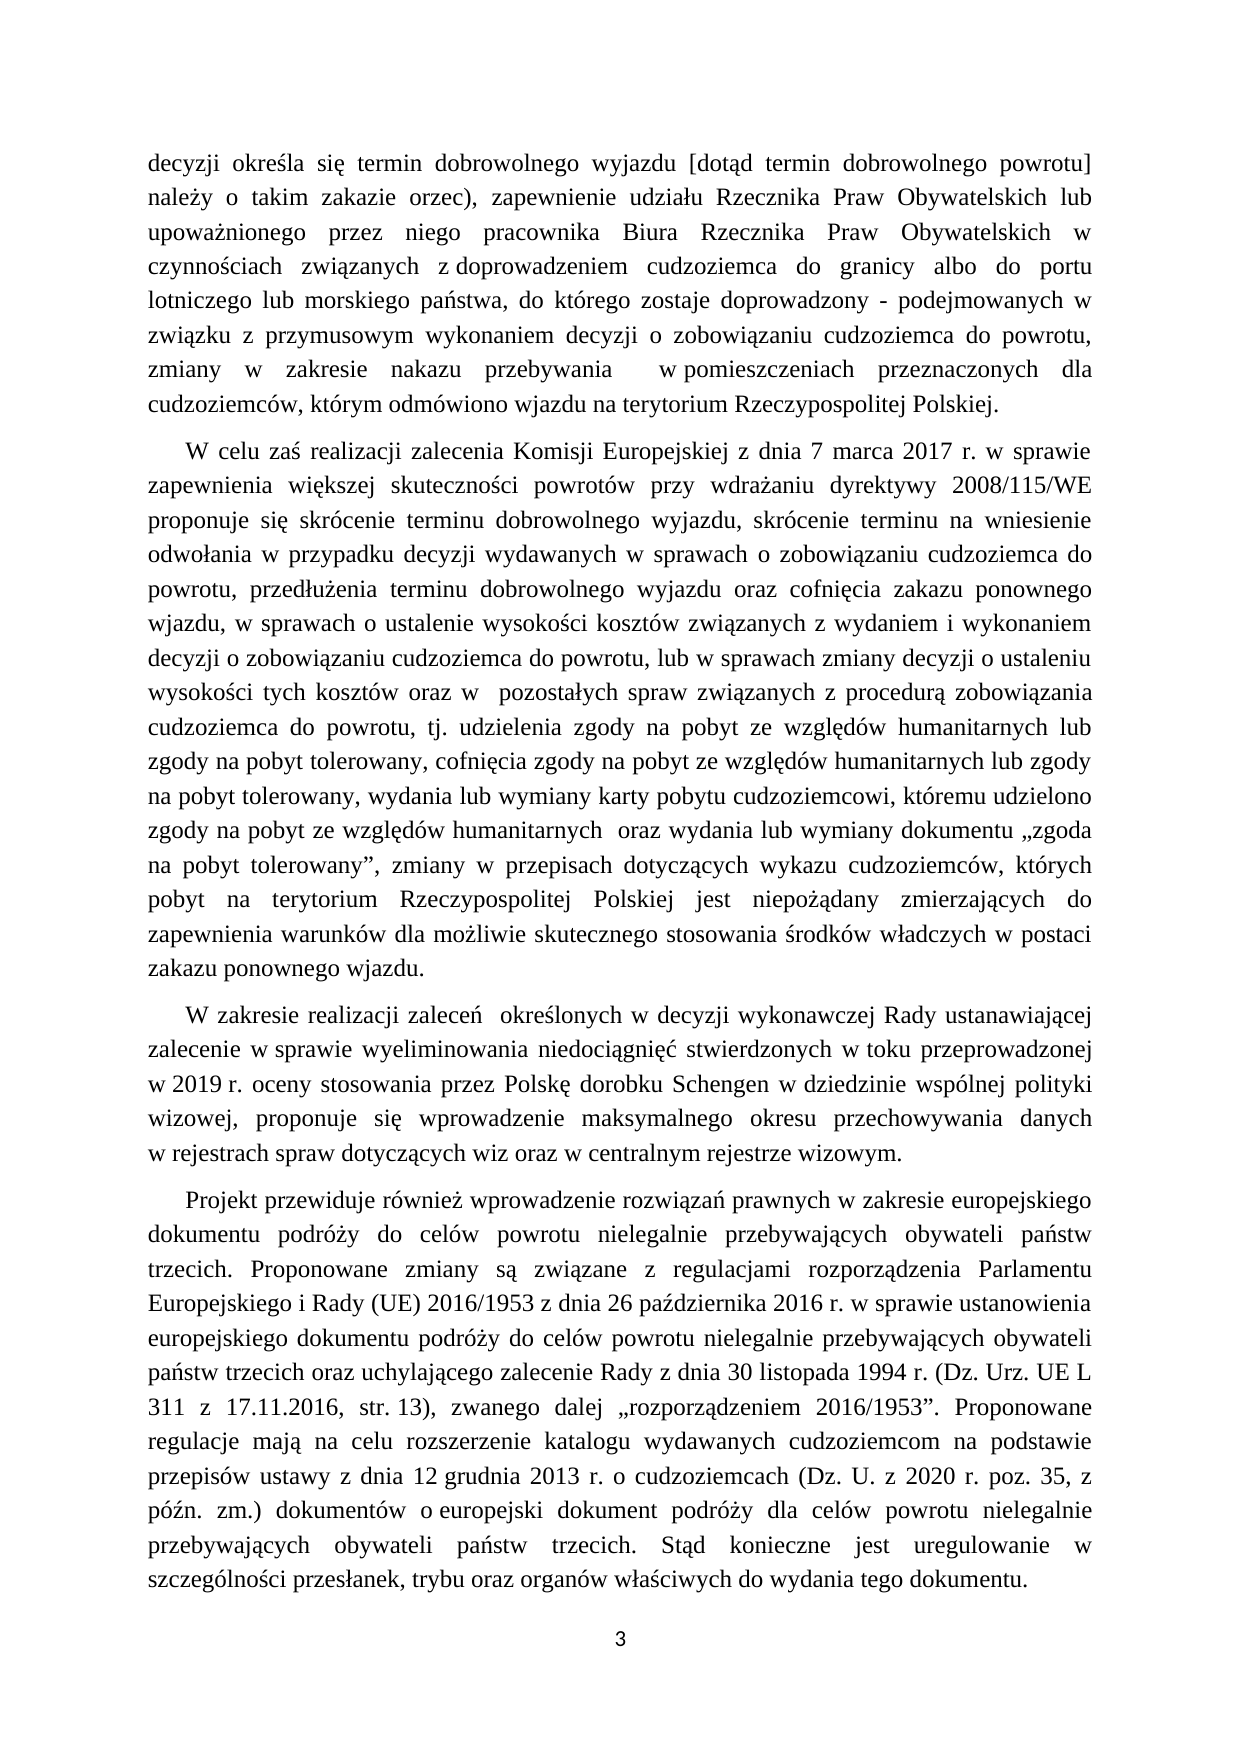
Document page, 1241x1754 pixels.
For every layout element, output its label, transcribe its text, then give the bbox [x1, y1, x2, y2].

text W zakresie realizacji zaleceń określonych w decyzji wykonawczej Rady ustanawiającej zalecenie w sprawie wyeliminowania niedociągnięć stwierdzonych w toku przeprowadzonej w 2019 r. oceny stosowania przez Polskę dorobku Schengen w dziedzinie wspólnej polityki wizowej, proponuje się wprowadzenie maksymalnego okresu przechowywania danych w rejestrach spraw dotyczących wiz oraz w centralnym rejestrze wizowym. [148, 1000, 1093, 1167]
text W celu zaś realizacji zalecenia Komisji Europejskiej z dnia 7 marca 2017 r. w sprawie zapewnienia większej skuteczności powrotów przy wdrażaniu dyrektywy 2008/115/WE proponuje się skrócenie terminu dobrowolnego wyjazdu, skrócenie terminu na wniesienie odwołania w przypadku decyzji wydawanych w sprawach o zobowiązaniu cudzoziemca do powrotu, przedłużenia terminu dobrowolnego wyjazdu oraz cofnięcia zakazu ponownego wjazdu, w sprawach o ustalenie wysokości kosztów związanych z wydaniem i wykonaniem decyzji o zobowiązaniu cudzoziemca do powrotu, lub w sprawach zmiany decyzji o ustaleniu wysokości tych kosztów oraz w pozostałych spraw związanych z procedurą zobowiązania cudzoziemca do powrotu, tj. udzielenia zgody na pobyt ze względów humanitarnych lub zgody na pobyt tolerowany, cofnięcia zgody na pobyt ze względów humanitarnych lub zgody na pobyt tolerowany, wydania lub wymiany karty pobytu cudzoziemcowi, któremu udzielono zgody na pobyt ze względów humanitarnych oraz wydania lub wymiany dokumentu „zgoda na pobyt tolerowany”, zmiany w przepisach dotyczących wykazu cudzoziemców, których pobyt na terytorium Rzeczypospolitej Polskiej jest niepożądany zmierzających do zapewnienia warunków dla możliwie skutecznego stosowania środków władczych w postaci zakazu ponownego wjazdu. [148, 436, 1093, 982]
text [148, 148, 1093, 418]
text Projekt przewiduje również wprowadzenie rozwiązań prawnych w zakresie europejskiego dokumentu podróży do celów powrotu nielegalnie przebywających obywateli państw trzecich. Proponowane zmiany są związane z regulacjami rozporządzenia Parlamentu Europejskiego i Rady (UE) 2016/1953 z dnia 26 października 2016 r. w sprawie ustanowienia europejskiego dokumentu podróży do celów powrotu nielegalnie przebywających obywateli państw trzecich oraz uchylającego zalecenie Rady z dnia 30 listopada 1994 r. (Dz. Urz. UE L 311 z 17.11.2016, str. 13), zwanego dalej „rozporządzeniem 2016/1953”. Proponowane regulacje mają na celu rozszerzenie katalogu wydawanych cudzoziemcom na podstawie przepisów ustawy z dnia 12 grudnia 2013 r. o cudzoziemcach (Dz. U. z 2020 r. poz. 35, z późn. zm.) dokumentów o europejski dokument podróży dla celów powrotu nielegalnie przebywających obywateli państw trzecich. Stąd konieczne jest uregulowanie w szczególności przesłanek, trybu oraz organów właściwych do wydania tego dokumentu. [148, 1185, 1093, 1593]
